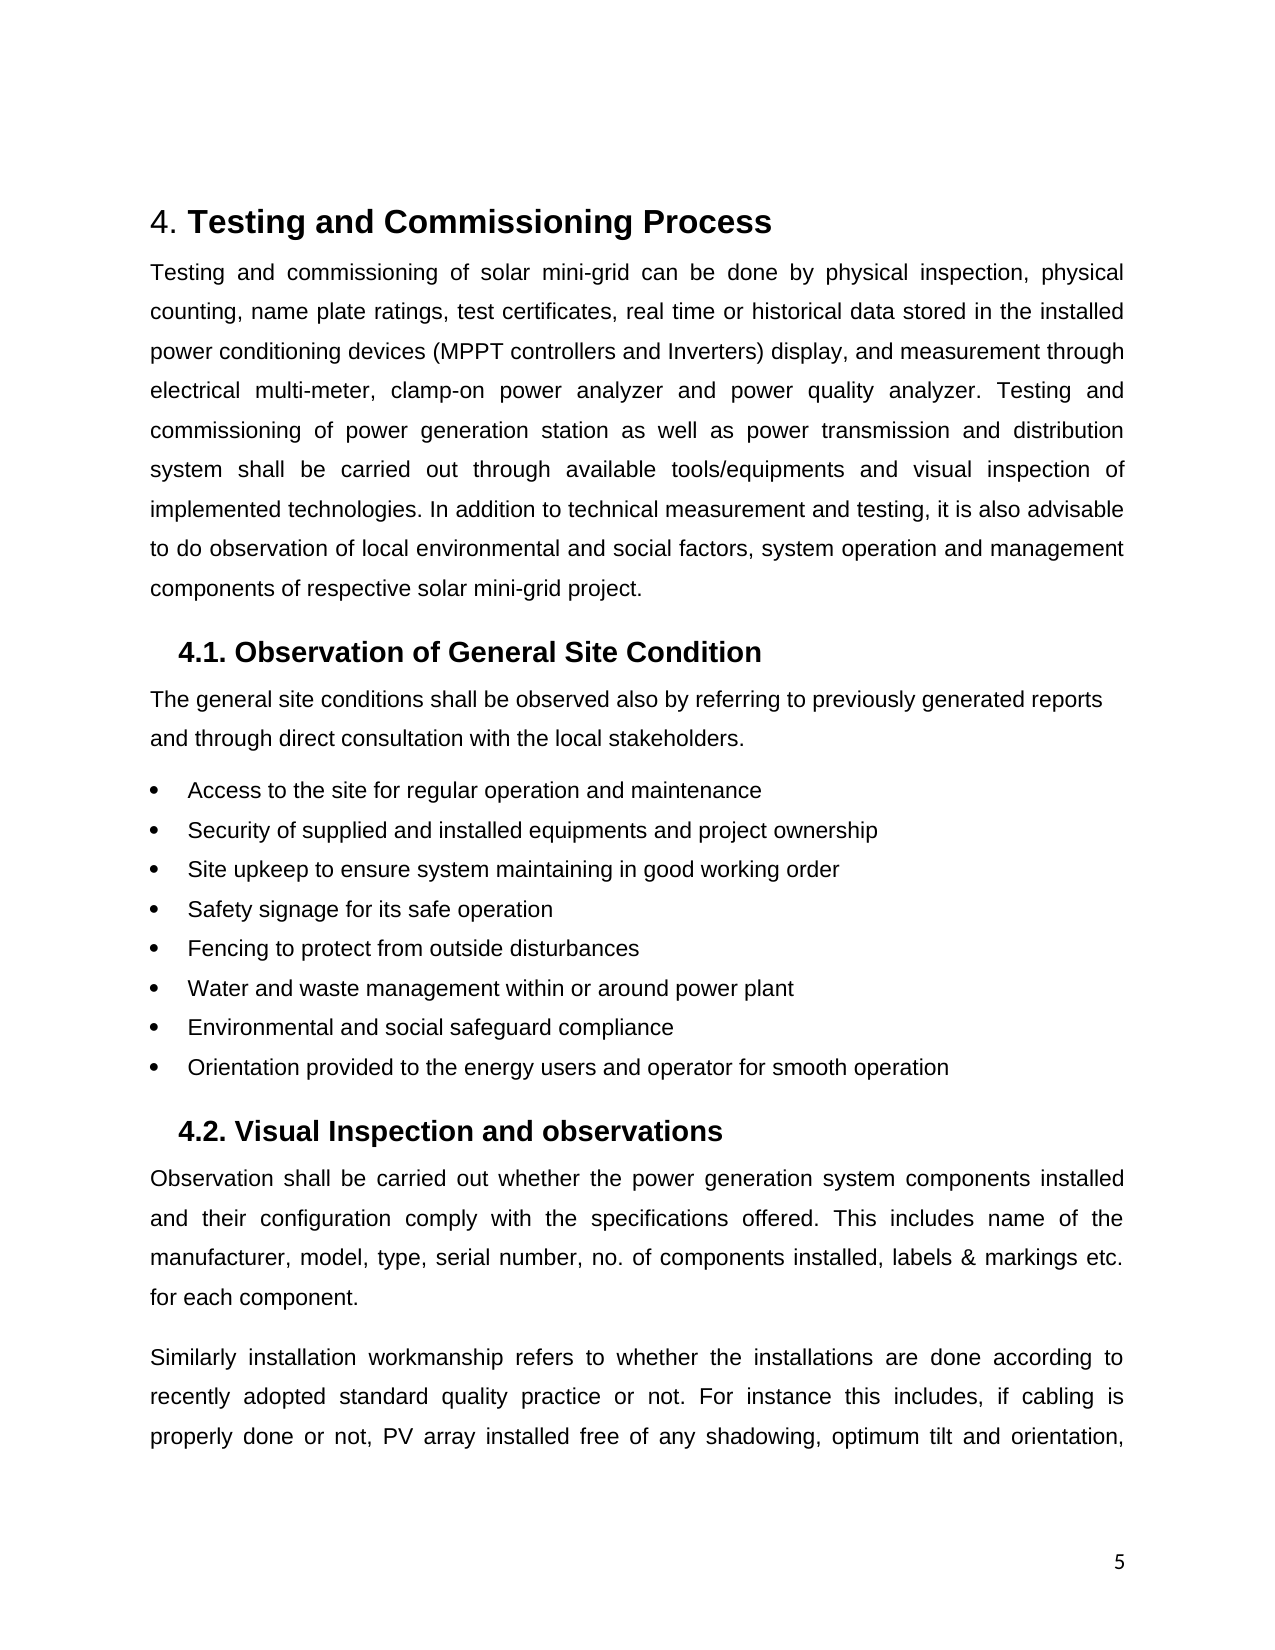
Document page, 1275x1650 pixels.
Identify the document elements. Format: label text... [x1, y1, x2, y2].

list Orientation provided to the energy users and operator for smooth operation [150, 1054, 1125, 1080]
list Environmental and social safeguard compliance [150, 1014, 1125, 1041]
text Testing and commissioning of solar mini-grid can be done by physical inspection, physical counting, name plate ratings, test certificates, real time or historical data stored in the installed power conditioning devices (MPPT controllers and Inverters) display, and measurement through electrical multi-meter, clamp-on power analyzer and power quality analyzer. Testing and commissioning of power generation station as well as power transmission and distribution system shall be carried out through available tools/equipments and visual inspection of implemented technologies. In addition to technical measurement and testing, it is also advisable to do observation of local environmental and social factors, system operation and management components of respective solar mini-grid project. [150, 259, 1125, 601]
subtitle Testing and Commissioning Process [150, 202, 1125, 240]
text The general site conditions shall be observed also by referring to previously generated reports and through direct consultation with the local stakeholders. [150, 686, 1125, 752]
list Site upkeep to ensure system maintaining in good working order [150, 856, 1125, 883]
text Observation shall be carried out whether the power generation system components installed and their configuration comply with the specifications offered. This includes name of the manufacturer, model, type, serial number, no. of components installed, labels & markings etc. for each component. [150, 1165, 1125, 1310]
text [150, 1344, 1125, 1449]
list Safety signage for its safe operation [150, 896, 1125, 922]
list Security of supplied and installed equipments and project ownership [150, 817, 1125, 843]
subtitle Visual Inspection and observations [178, 1114, 1125, 1147]
subtitle Observation of General Site Condition [178, 635, 1125, 668]
list Access to the site for regular operation and maintenance [150, 777, 1125, 804]
list Water and waste management within or around power plant [150, 975, 1125, 1001]
list Fencing to protect from outside disturbances [150, 935, 1125, 962]
